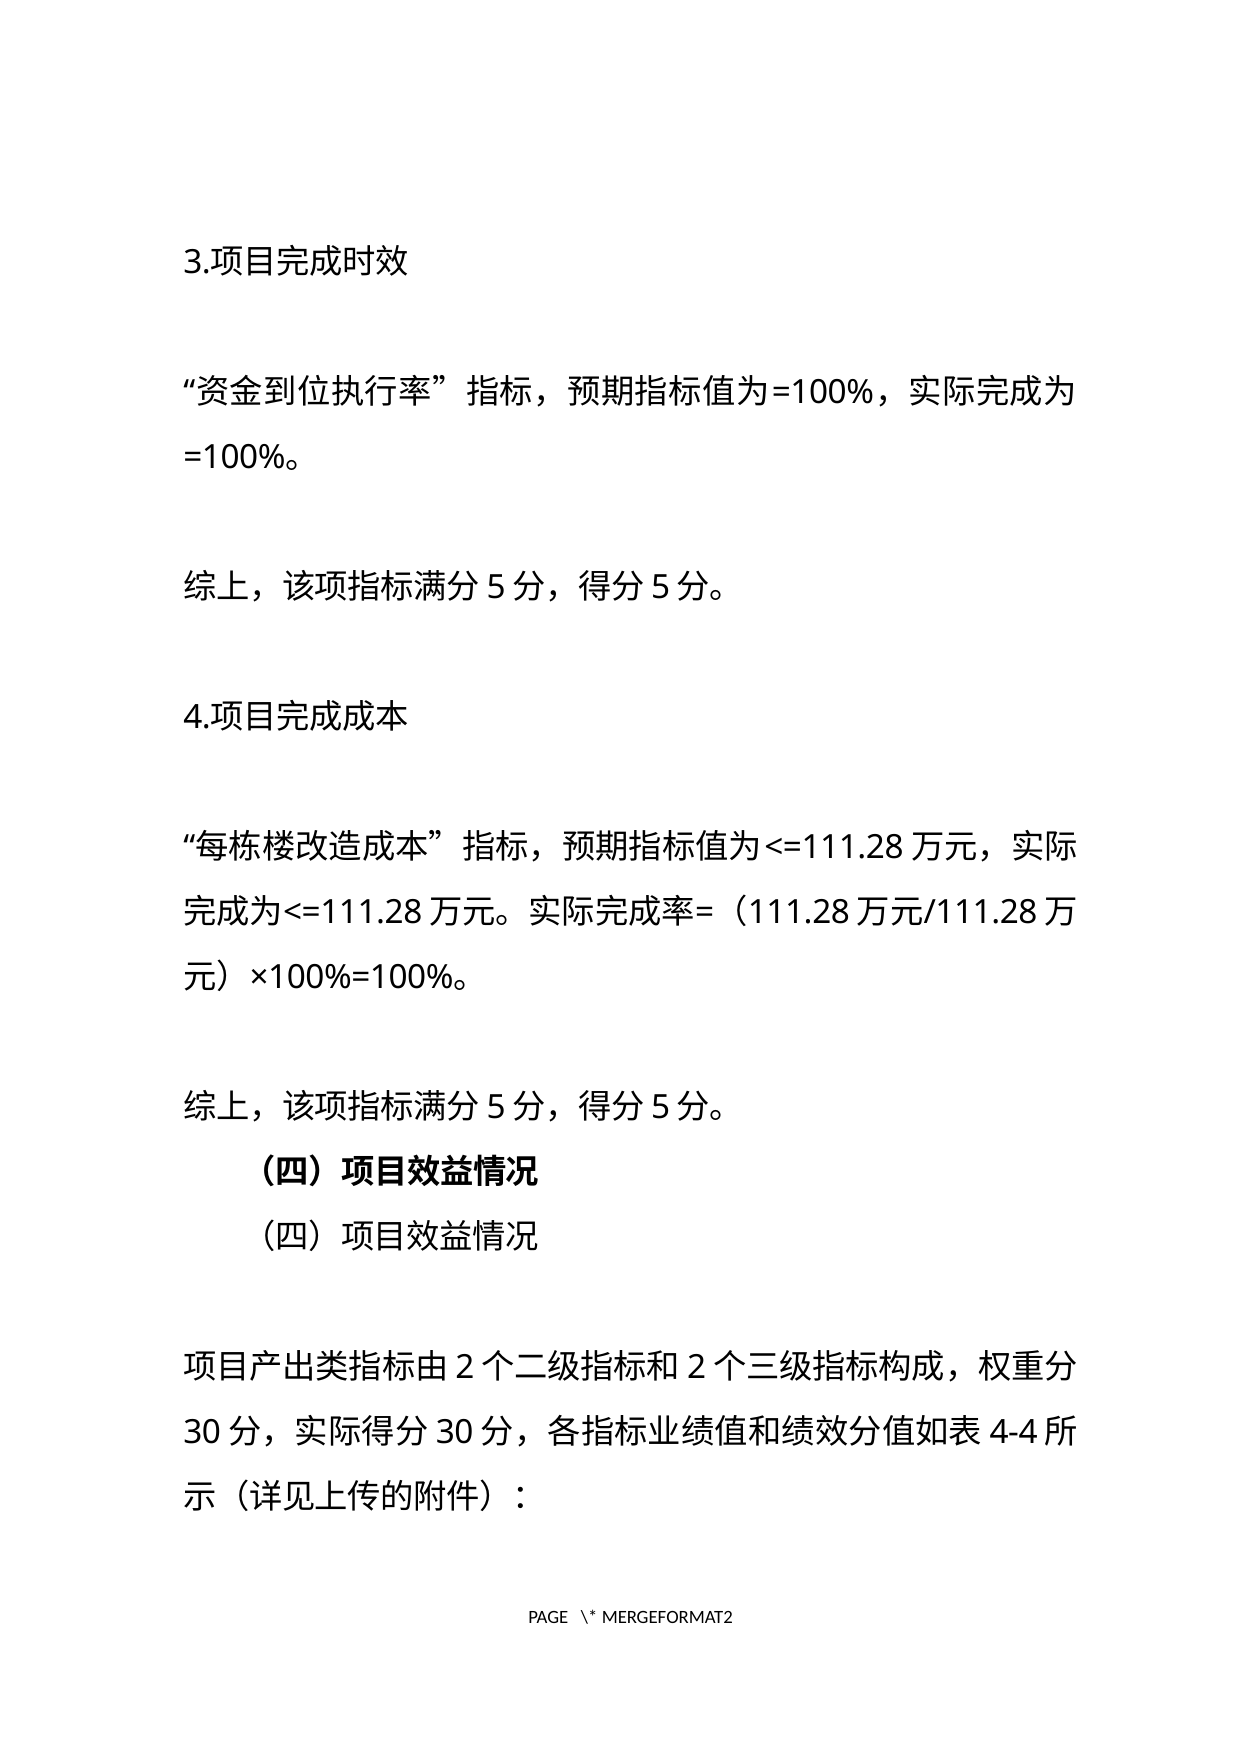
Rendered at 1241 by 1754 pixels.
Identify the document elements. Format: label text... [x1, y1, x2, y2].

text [183, 162, 1078, 1137]
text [183, 1202, 1078, 1527]
text （四）项目效益情况 [183, 1137, 1078, 1202]
